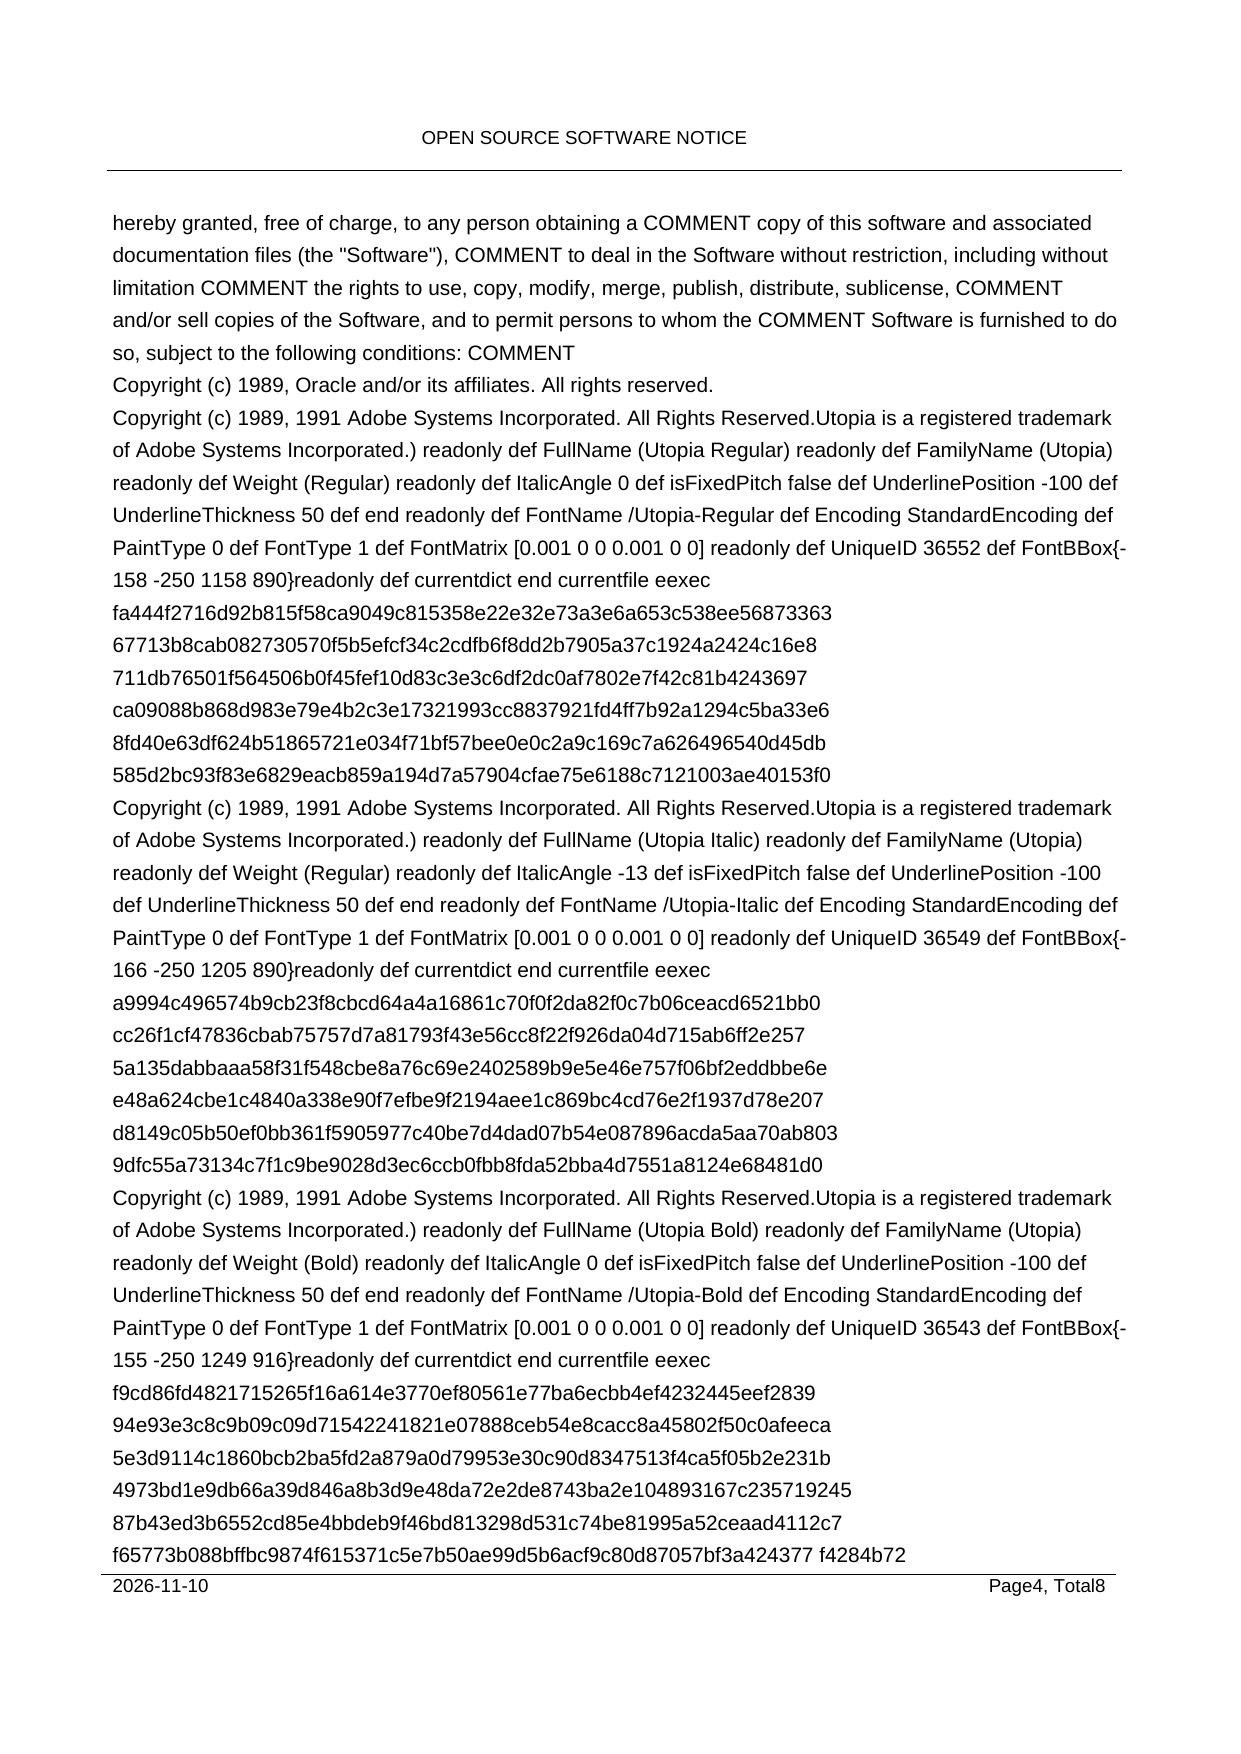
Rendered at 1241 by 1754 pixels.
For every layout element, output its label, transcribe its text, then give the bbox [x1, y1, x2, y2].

text Copyright (c) 1989, 1991 Adobe Systems Incorporated. All Rights Reserved.Utopia is a registered trademark of Adobe Systems Incorporated.) readonly def FullName (Utopia Italic) readonly def FamilyName (Utopia) readonly def Weight (Regular) readonly def ItalicAngle -13 def isFixedPitch false def UnderlinePosition -100 def UnderlineThickness 50 def end readonly def FontName /Utopia-Italic def Encoding StandardEncoding def PaintType 0 def FontType 1 def FontMatrix [0.001 0 0 0.001 0 0] readonly def UniqueID 36549 def FontBBox{-166 -250 1205 890}readonly def currentdict end currentfile eexec a9994c496574b9cb23f8cbcd64a4a16861c70f0f2da82f0c7b06ceacd6521bb0 cc26f1cf47836cbab75757d7a81793f43e56cc8f22f926da04d715ab6ff2e257 5a135dabbaaa58f31f548cbe8a76c69e2402589b9e5e46e757f06bf2eddbbe6e e48a624cbe1c4840a338e90f7efbe9f2194aee1c869bc4cd76e2f1937d78e207 d8149c05b50ef0bb361f5905977c40be7d4dad07b54e087896acda5aa70ab803 9dfc55a73134c7f1c9be9028d3ec6ccb0fbb8fda52bba4d7551a8124e68481d0 [112, 791, 1128, 1181]
text Copyright (c) 1989, Oracle and/or its affiliates. All rights reserved. [112, 369, 1128, 401]
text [112, 206, 1128, 369]
text Copyright (c) 1989, 1991 Adobe Systems Incorporated. All Rights Reserved.Utopia is a registered trademark of Adobe Systems Incorporated.) readonly def FullName (Utopia Regular) readonly def FamilyName (Utopia) readonly def Weight (Regular) readonly def ItalicAngle 0 def isFixedPitch false def UnderlinePosition -100 def UnderlineThickness 50 def end readonly def FontName /Utopia-Regular def Encoding StandardEncoding def PaintType 0 def FontType 1 def FontMatrix [0.001 0 0 0.001 0 0] readonly def UniqueID 36552 def FontBBox{-158 -250 1158 890}readonly def currentdict end currentfile eexec fa444f2716d92b815f58ca9049c815358e22e32e73a3e6a653c538ee56873363 67713b8cab082730570f5b5efcf34c2cdfb6f8dd2b7905a37c1924a2424c16e8 711db76501f564506b0f45fef10d83c3e3c6df2dc0af7802e7f42c81b4243697 ca09088b868d983e79e4b2c3e17321993cc8837921fd4ff7b92a1294c5ba33e6 8fd40e63df624b51865721e034f71bf57bee0e0c2a9c169c7a626496540d45db 585d2bc93f83e6829eacb859a194d7a57904cfae75e6188c7121003ae40153f0 [112, 401, 1128, 791]
text Copyright (c) 1989, 1991 Adobe Systems Incorporated. All Rights Reserved.Utopia is a registered trademark of Adobe Systems Incorporated.) readonly def FullName (Utopia Bold) readonly def FamilyName (Utopia) readonly def Weight (Bold) readonly def ItalicAngle 0 def isFixedPitch false def UnderlinePosition -100 def UnderlineThickness 50 def end readonly def FontName /Utopia-Bold def Encoding StandardEncoding def PaintType 0 def FontType 1 def FontMatrix [0.001 0 0 0.001 0 0] readonly def UniqueID 36543 def FontBBox{-155 -250 1249 916}readonly def currentdict end currentfile eexec f9cd86fd4821715265f16a614e3770ef80561e77ba6ecbb4ef4232445eef2839 94e93e3c8c9b09c09d71542241821e07888ceb54e8cacc8a45802f50c0afeeca 5e3d9114c1860bcb2ba5fd2a879a0d79953e30c90d8347513f4ca5f05b2e231b 4973bd1e9db66a39d846a8b3d9e48da72e2de8743ba2e104893167c235719245 87b43ed3b6552cd85e4bbdeb9f46bd813298d531c74be81995a52ceaad4112c7 f65773b088bffbc9874f615371c5e7b50ae99d5b6acf9c80d87057bf3a424377 f4284b72 [112, 1181, 1128, 1571]
